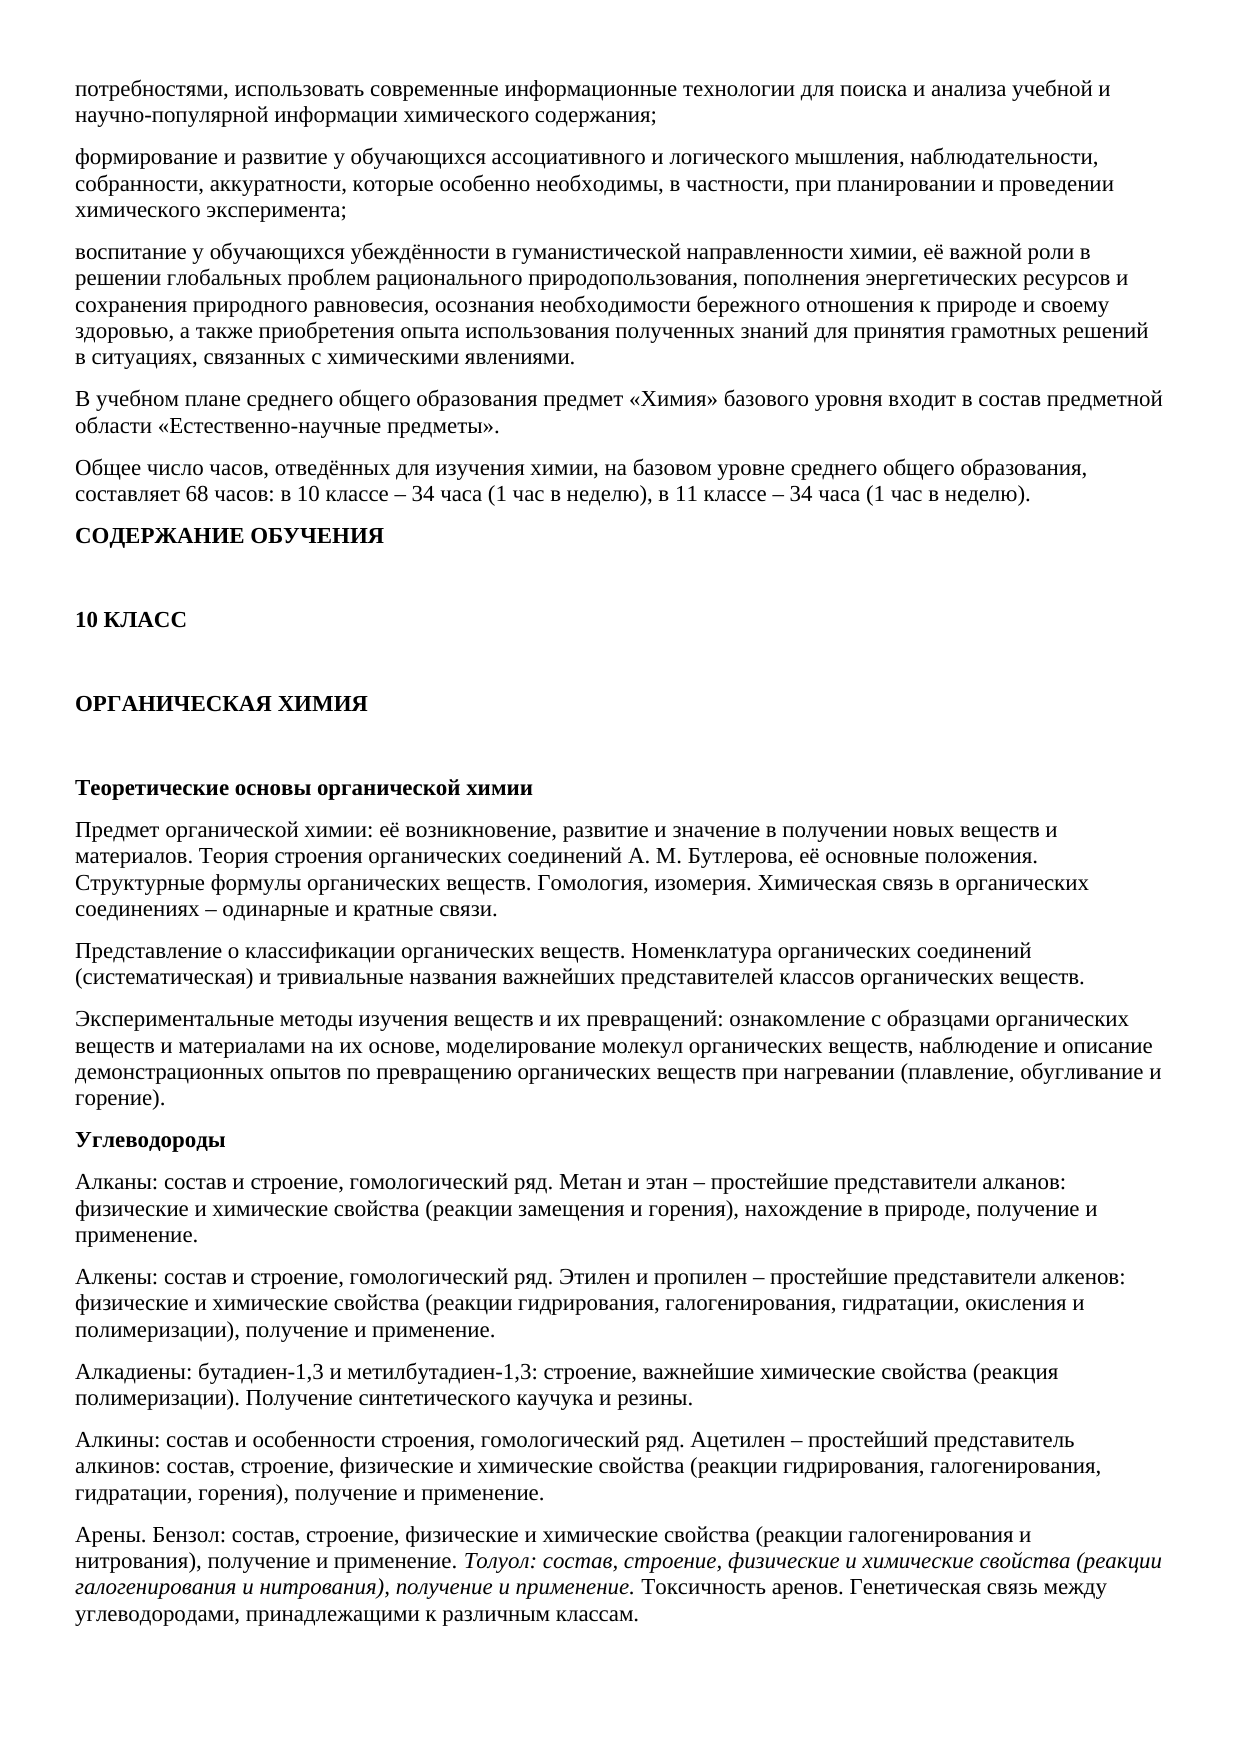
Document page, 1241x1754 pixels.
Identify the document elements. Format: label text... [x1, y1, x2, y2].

text В учебном плане среднего общего образования предмет «Химия» базового уровня входит в состав предметной области «Естественно-научные предметы». [75, 385, 1165, 438]
text Арены. Бензол: состав, строение, физические и химические свойства (реакции галогенирования и нитрования), получение и применение. Толуол: состав, строение, физические и химические свойства (реакции галогенирования и нитрования), получение и применение. Токсичность аренов. Генетическая связь между углеводородами, принадлежащими к различным классам. [75, 1521, 1165, 1626]
text Алканы: состав и строение, гомологический ряд. Метан и этан – простейшие представители алканов: физические и химические свойства (реакции замещения и горения), нахождение в природе, получение и применение. [75, 1168, 1165, 1247]
text воспитание у обучающихся убеждённости в гуманистической направленности химии, её важной роли в решении глобальных проблем рационального природопользования, пополнения энергетических ресурсов и сохранения природного равновесия, осознания необходимости бережного отношения к природе и своему здоровью, а также приобретения опыта использования полученных знаний для принятия грамотных решений в ситуациях, связанных с химическими явлениями. [75, 238, 1165, 370]
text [75, 75, 1165, 128]
text Алкены: состав и строение, гомологический ряд. Этилен и пропилен – простейшие представители алкенов: физические и химические свойства (реакции гидрирования, галогенирования, гидратации, окисления и полимеризации), получение и применение. [75, 1263, 1165, 1342]
text формирование и развитие у обучающихся ассоциативного и логического мышления, наблюдательности, собранности, аккуратности, которые особенно необходимы, в частности, при планировании и проведении химического эксперимента; [75, 143, 1165, 222]
text Алкины: состав и особенности строения, гомологический ряд. Ацетилен – простейший представитель алкинов: состав, строение, физические и химические свойства (реакции гидрирования, галогенирования, гидратации, горения), получение и применение. [75, 1426, 1165, 1505]
text ОРГАНИЧЕСКАЯ ХИМИЯ [75, 690, 1165, 716]
text Предмет органической химии: её возникновение, развитие и значение в получении новых веществ и материалов. Теория строения органических соединений А. М. Бутлерова, её основные положения. Структурные формулы органических веществ. Гомология, изомерия. Химическая связь в органических соединениях – одинарные и кратные связи. [75, 816, 1165, 921]
text Алкадиены: бутадиен-1,3 и метилбутадиен-1,3: строение, важнейшие химические свойства (реакция полимеризации). Получение синтетического каучука и резины. [75, 1358, 1165, 1410]
text Представление о классификации органических веществ. Номенклатура органических соединений (систематическая) и тривиальные названия важнейших представителей классов органических веществ. [75, 937, 1165, 990]
text Общее число часов, отведённых для изучения химии, на базовом уровне среднего общего образования, составляет 68 часов: в 10 классе – 34 часа (1 час в неделю), в 11 классе – 34 часа (1 час в неделю). [75, 454, 1165, 506]
text 10 КЛАСС [75, 606, 1165, 632]
text ​СОДЕРЖАНИЕ ОБУЧЕНИЯ [75, 522, 1165, 548]
text Углеводороды [75, 1126, 1165, 1153]
text Экспериментальные методы изучения веществ и их превращений: ознакомление с образцами органических веществ и материалами на их основе, моделирование молекул органических веществ, наблюдение и описание демонстрационных опытов по превращению органических веществ при нагревании (плавление, обугливание и горение). [75, 1005, 1165, 1111]
text Теоретические основы органической химии [75, 774, 1165, 800]
